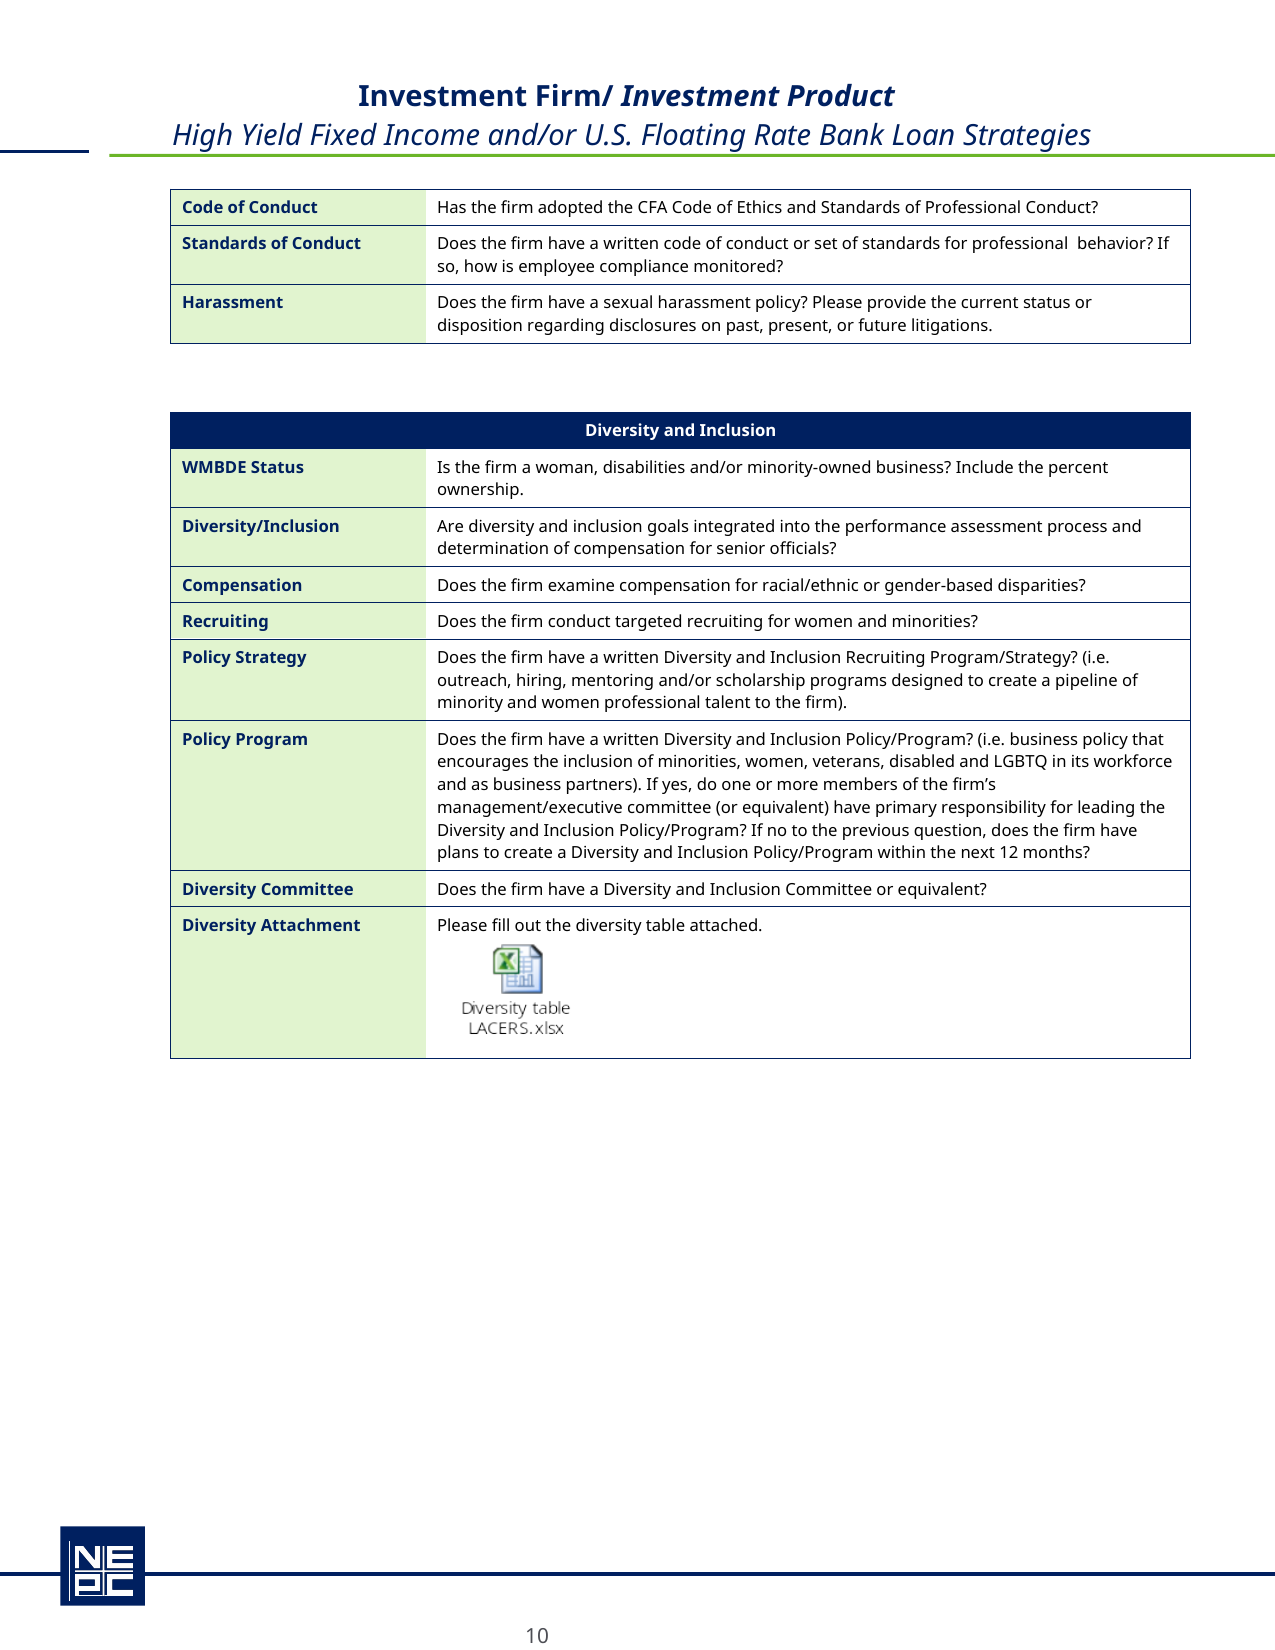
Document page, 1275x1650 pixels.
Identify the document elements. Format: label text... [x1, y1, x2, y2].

table_cell Compensation [171, 567, 426, 602]
table_cell Does the firm examine compensation for racial/ethnic or gender-based disparities? [426, 567, 1190, 602]
table_cell Does the firm have a sexual harassment policy? Please provide the current status or disposition regarding disclosures on past, present, or future litigations. [426, 285, 1190, 343]
table_cell Does the firm have a written Diversity and Inclusion Recruiting Program/Strategy? (i.e. outreach, hiring, mentoring and/or scholarship programs designed to create a pipeline of minority and women professional talent to the firm). [426, 640, 1190, 720]
table_header Diversity and Inclusion [171, 413, 1190, 448]
table_cell Standards of Conduct [171, 226, 426, 284]
table_cell WMBDE Status [171, 449, 426, 507]
table_cell Does the firm conduct targeted recruiting for women and minorities? [426, 603, 1190, 638]
picture [75, 1546, 133, 1596]
table_cell Are diversity and inclusion goals integrated into the performance assessment process and determination of compensation for senior officials? [426, 508, 1190, 566]
table_cell Diversity Attachment [171, 907, 426, 1058]
table_cell Harassment [171, 285, 426, 343]
table_cell Code of Conduct [171, 190, 426, 225]
table_cell Policy Strategy [171, 640, 426, 720]
table_cell Diversity Committee [171, 871, 426, 906]
table_cell Is the firm a woman, disabilities and/or minority-owned business? Include the percent ownership. [426, 449, 1190, 507]
table_cell Does the firm have a written code of conduct or set of standards for professional behavior? If so, how is employee compliance monitored? [426, 226, 1190, 284]
table_cell Please fill out the diversity table attached. [426, 907, 1190, 1058]
table_cell Policy Program [171, 721, 426, 870]
table_cell Does the firm have a Diversity and Inclusion Committee or equivalent? [426, 871, 1190, 906]
table_cell Has the firm adopted the CFA Code of Ethics and Standards of Professional Conduct? [426, 190, 1190, 225]
table_cell Recruiting [171, 603, 426, 638]
table_cell Does the firm have a written Diversity and Inclusion Policy/Program? (i.e. business policy that encourages the inclusion of minorities, women, veterans, disabled and LGBTQ in its workforce and as business partners). If yes, do one or more members of the firm’s management/executive committee (or equivalent) have primary responsibility for leading the Diversity and Inclusion Policy/Program? If no to the previous question, does the firm have plans to create a Diversity and Inclusion Policy/Program within the next 12 months? [426, 721, 1190, 870]
table_cell Diversity/Inclusion [171, 508, 426, 566]
